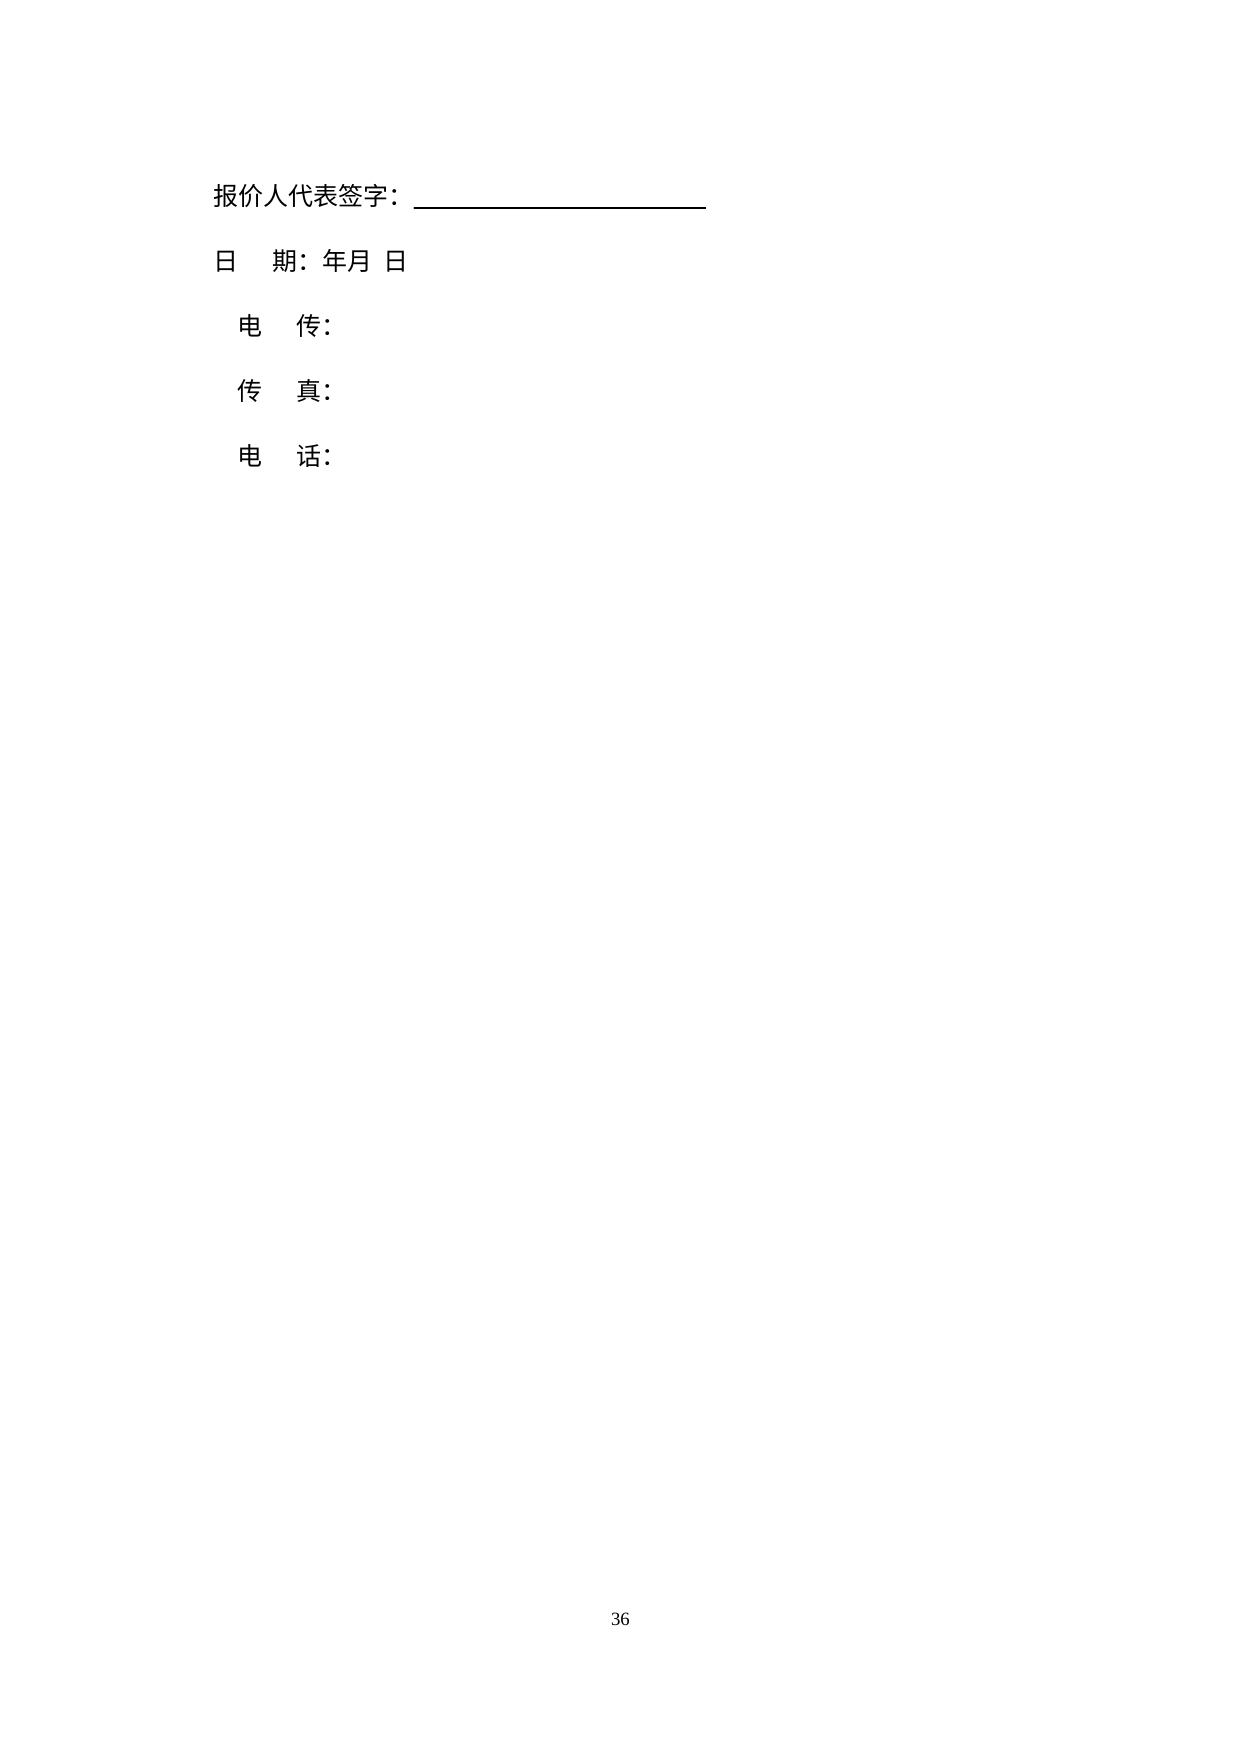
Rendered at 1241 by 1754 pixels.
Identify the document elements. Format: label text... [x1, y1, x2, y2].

text 电 传： [187, 292, 1053, 357]
text 电 话： [187, 422, 1053, 487]
text 日 期：年月 日 [187, 227, 1053, 292]
text 传 真： [187, 357, 1053, 422]
text 报价人代表签字：_______________ _________ [187, 162, 1053, 227]
